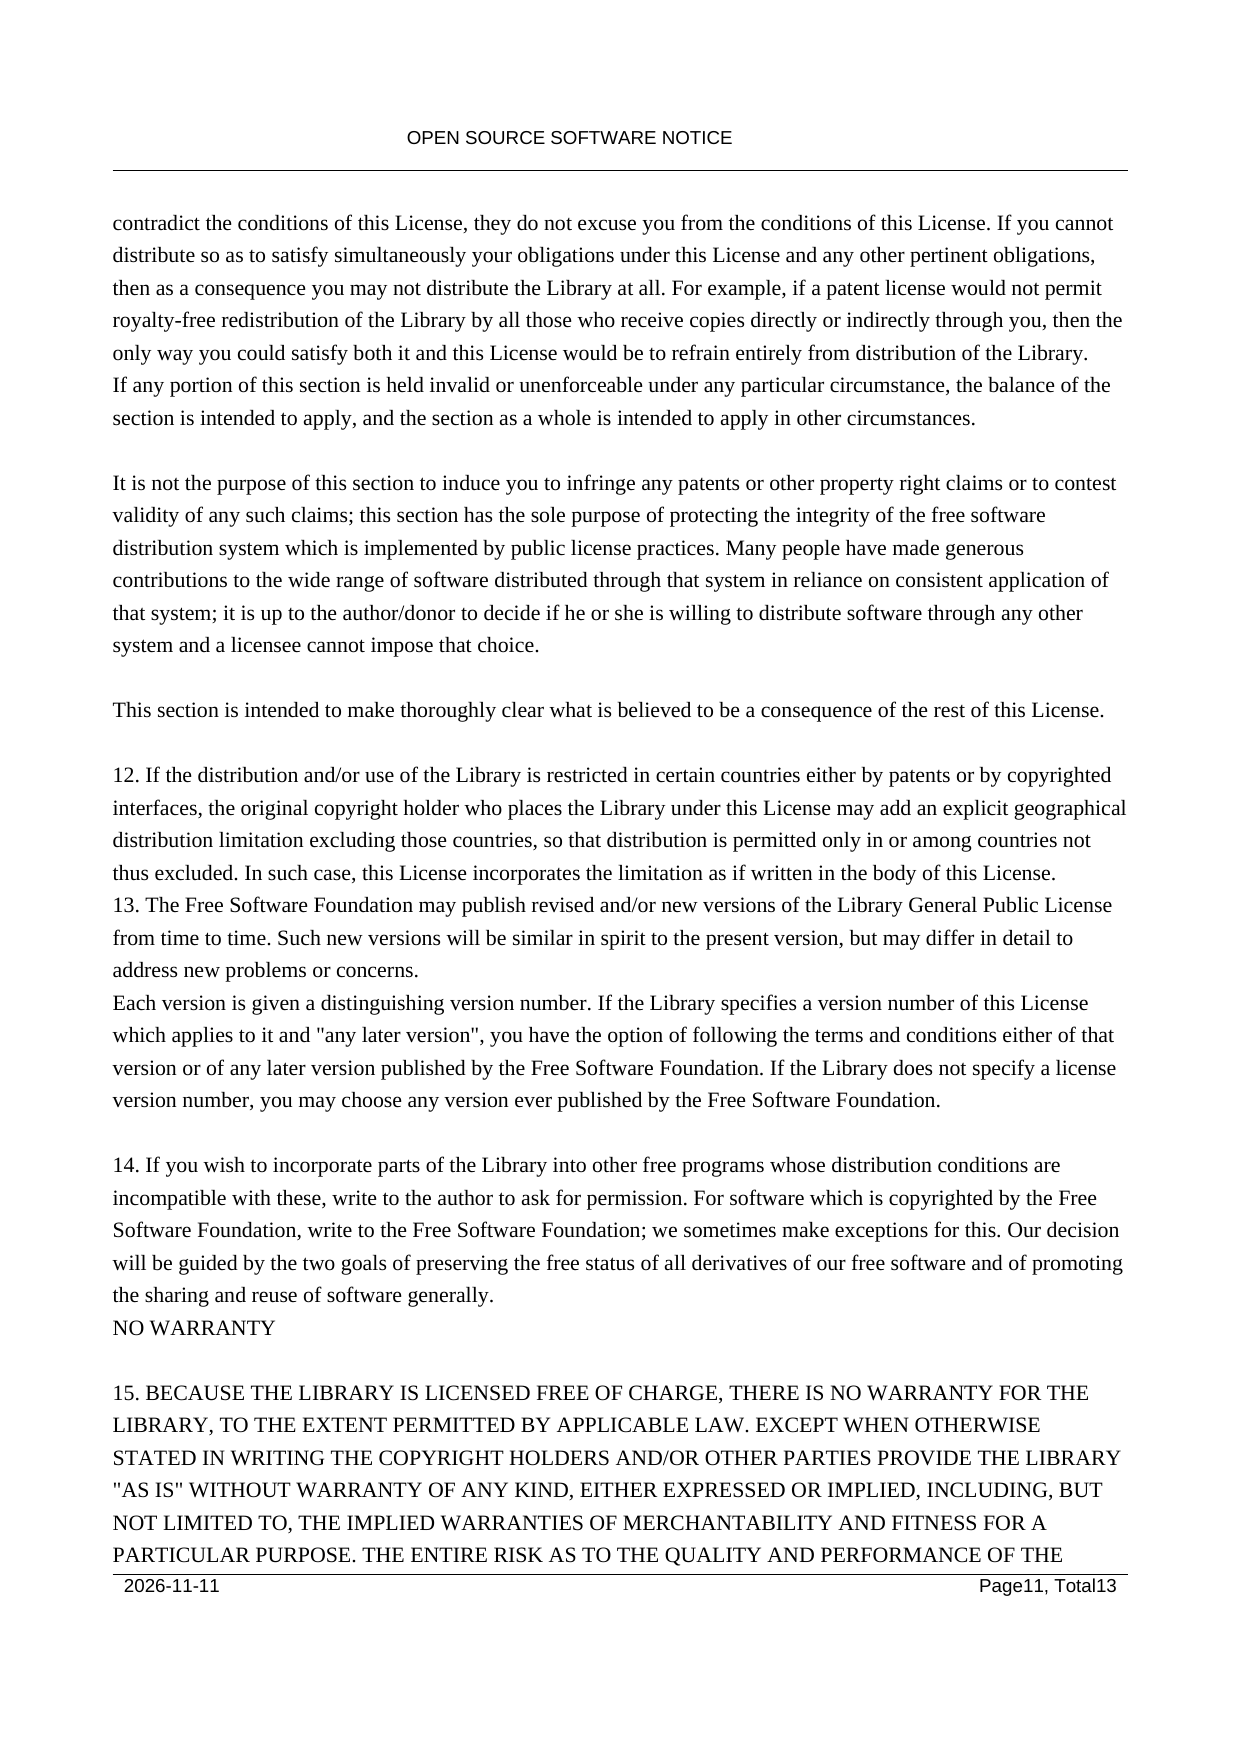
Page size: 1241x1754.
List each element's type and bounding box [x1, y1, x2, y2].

text [112, 206, 1128, 1571]
